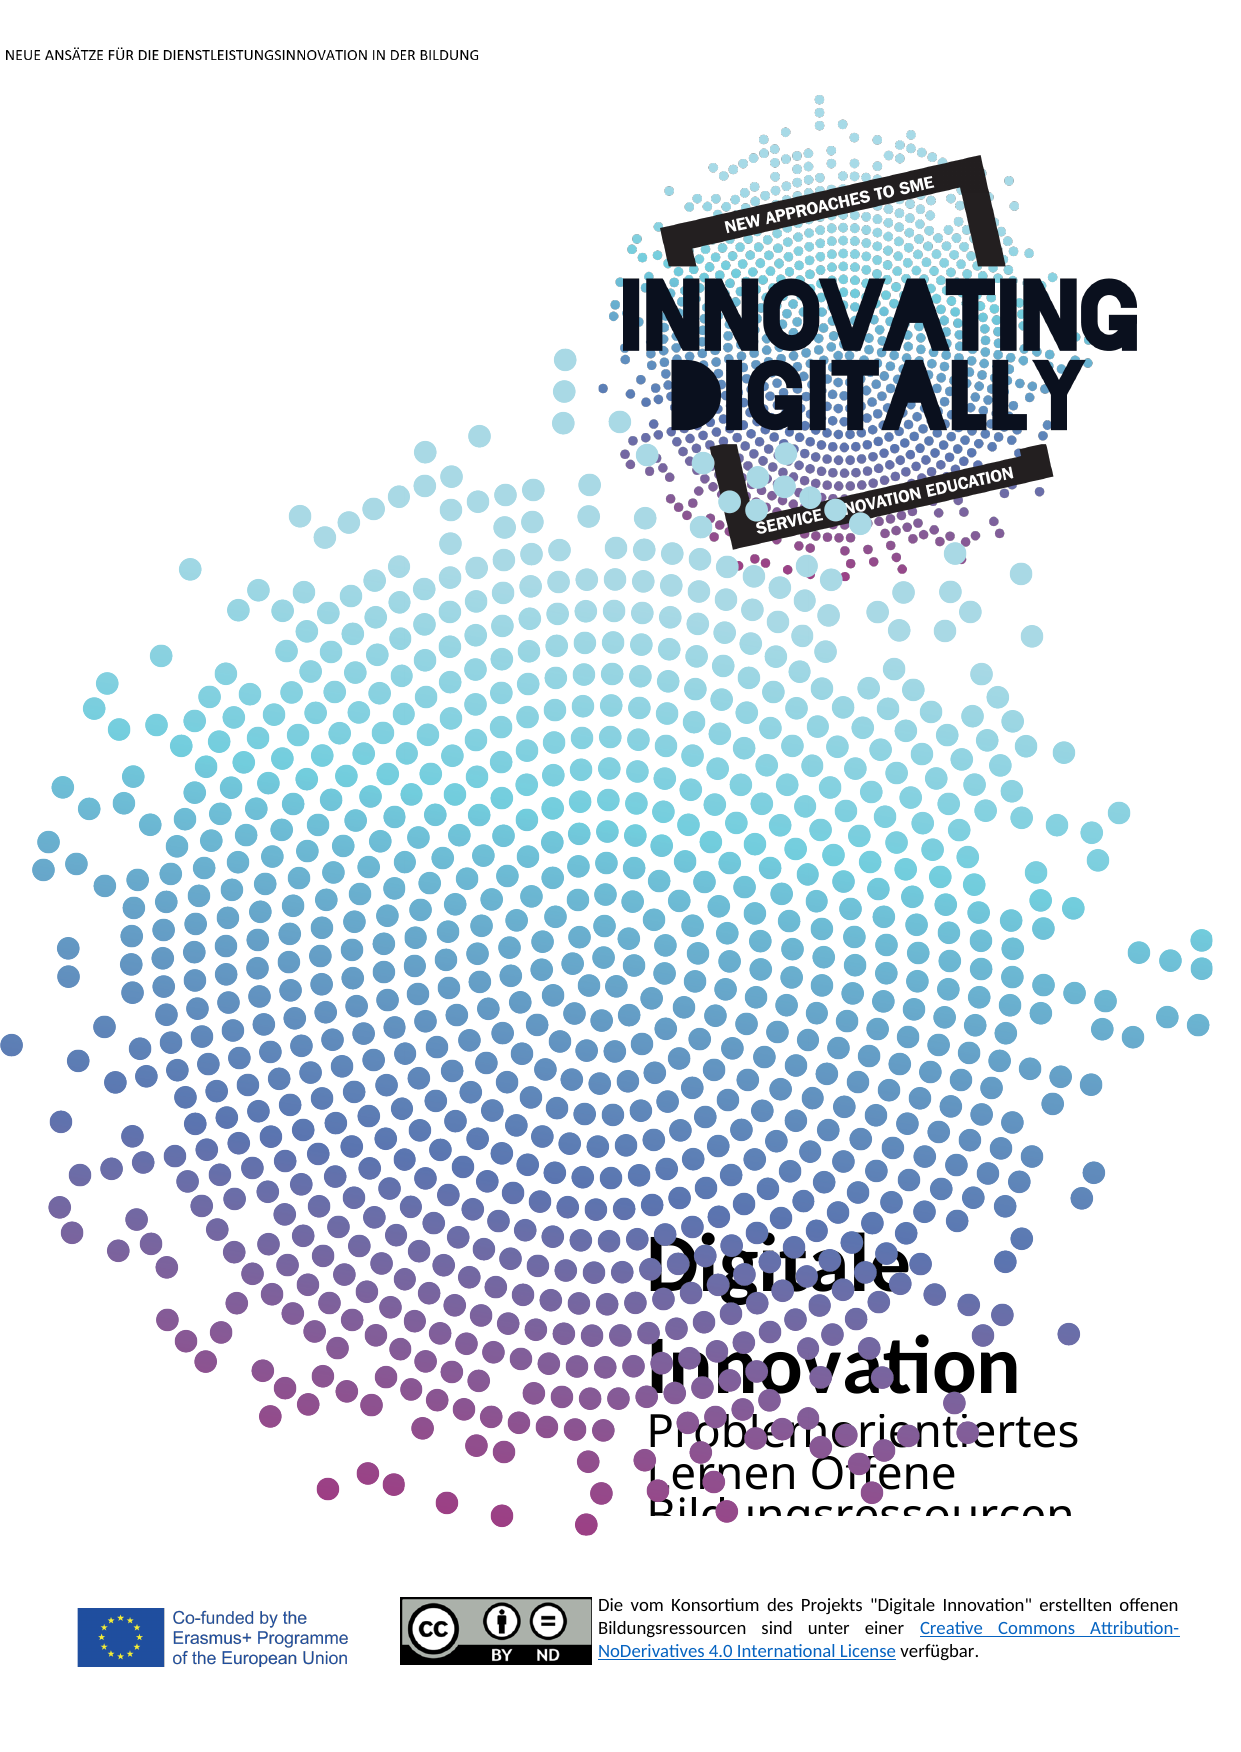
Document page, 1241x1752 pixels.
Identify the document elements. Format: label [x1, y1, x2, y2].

picture [0, 50, 1213, 1536]
picture [0, 40, 478, 75]
